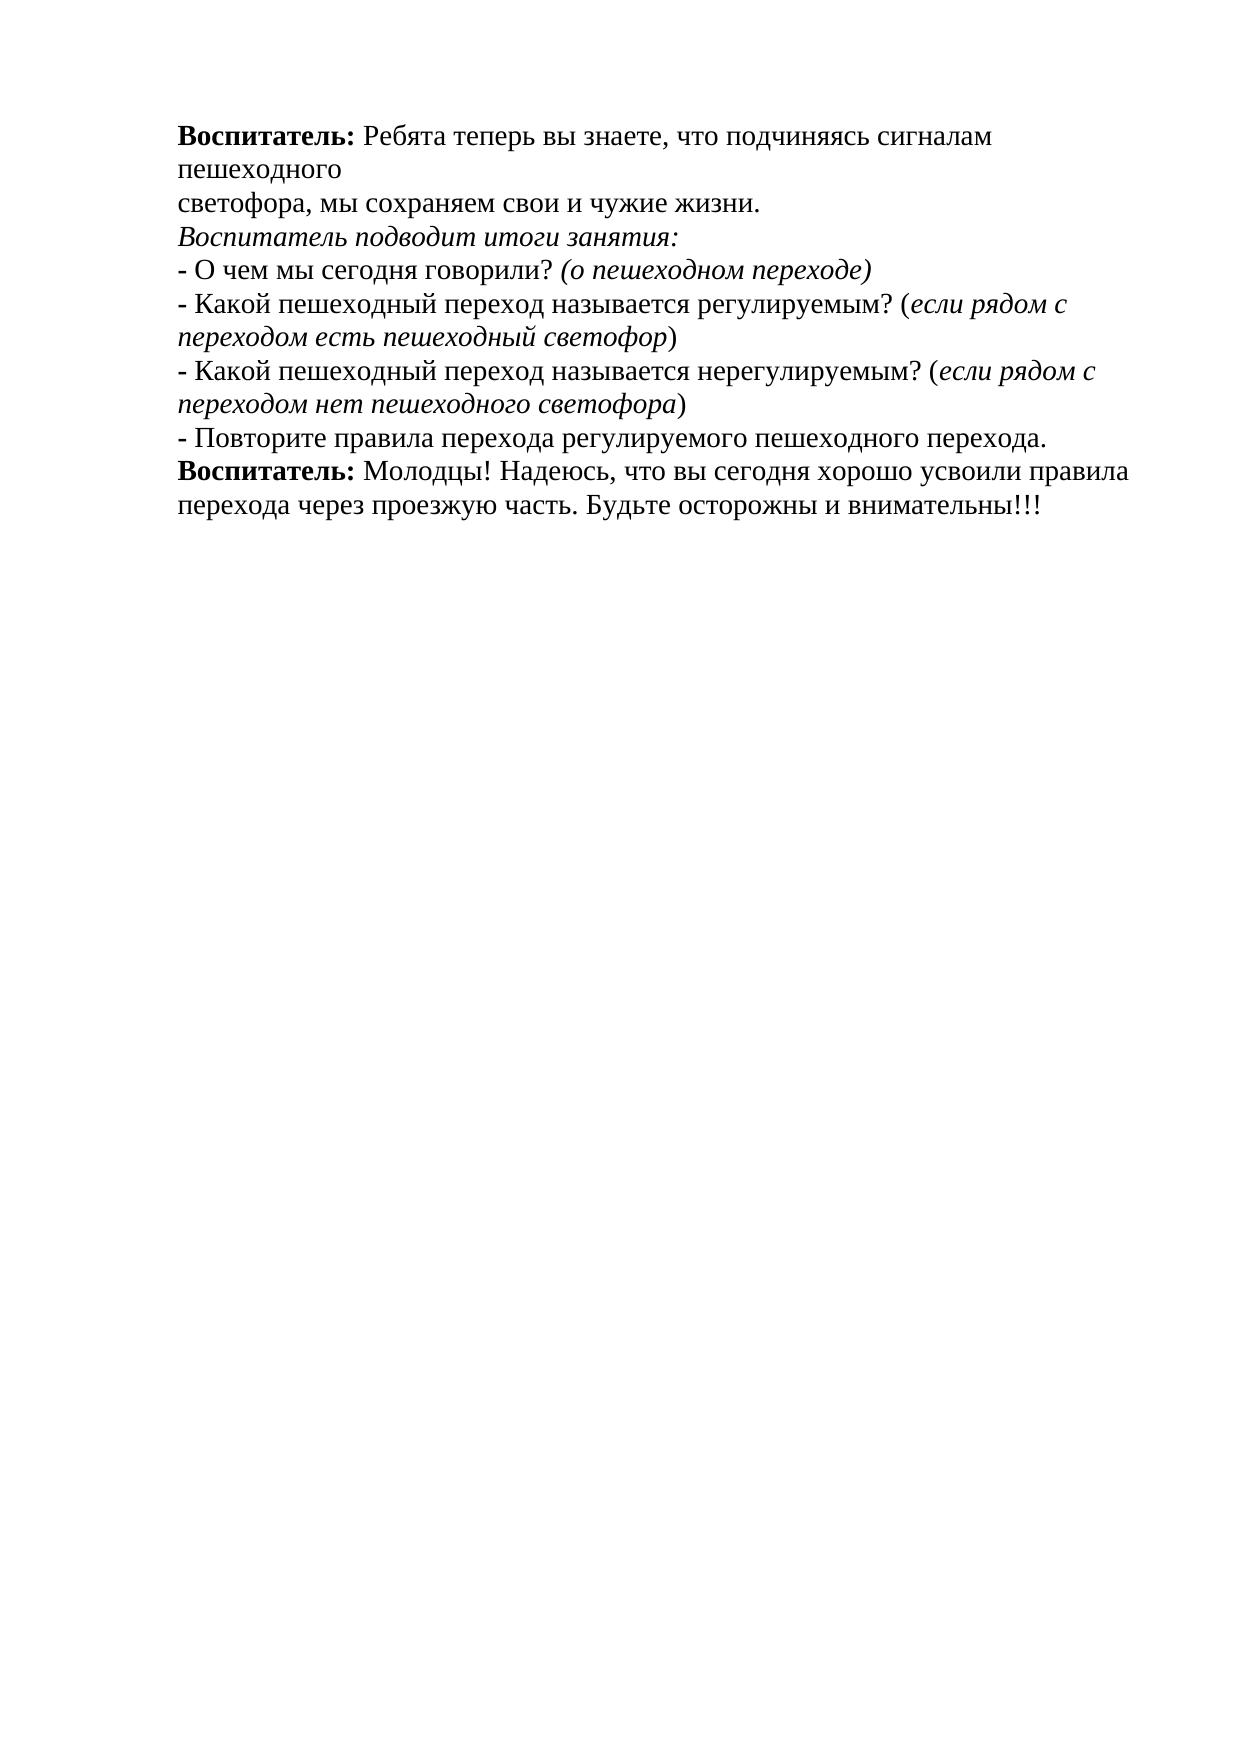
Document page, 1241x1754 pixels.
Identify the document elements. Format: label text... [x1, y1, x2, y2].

text переходом есть пешеходный светофор) [177, 319, 1152, 353]
text переходом нет пешеходного светофора) [177, 386, 1152, 420]
text - Повторите правила перехода регулируемого пешеходного перехода. [177, 420, 1152, 453]
text Воспитатель подводит итоги занятия: [177, 219, 1152, 252]
text - О чем мы сегодня говорили? (о пешеходном переходе) [177, 252, 1152, 286]
text - Какой пешеходный переход называется регулируемым? (если рядом с [177, 286, 1152, 319]
text светофора, мы сохраняем свои и чужие жизни. [177, 185, 1152, 219]
text - Какой пешеходный переход называется нерегулируемым? (если рядом с [177, 353, 1152, 386]
text Воспитатель: Ребята теперь вы знаете, что подчиняясь сигналам пешеходного [177, 118, 1152, 185]
text Воспитатель: Молодцы! Надеюсь, что вы сегодня хорошо усвоили правила [177, 453, 1152, 487]
text перехода через проезжую часть. Будьте осторожны и внимательны!!! [177, 487, 1152, 521]
